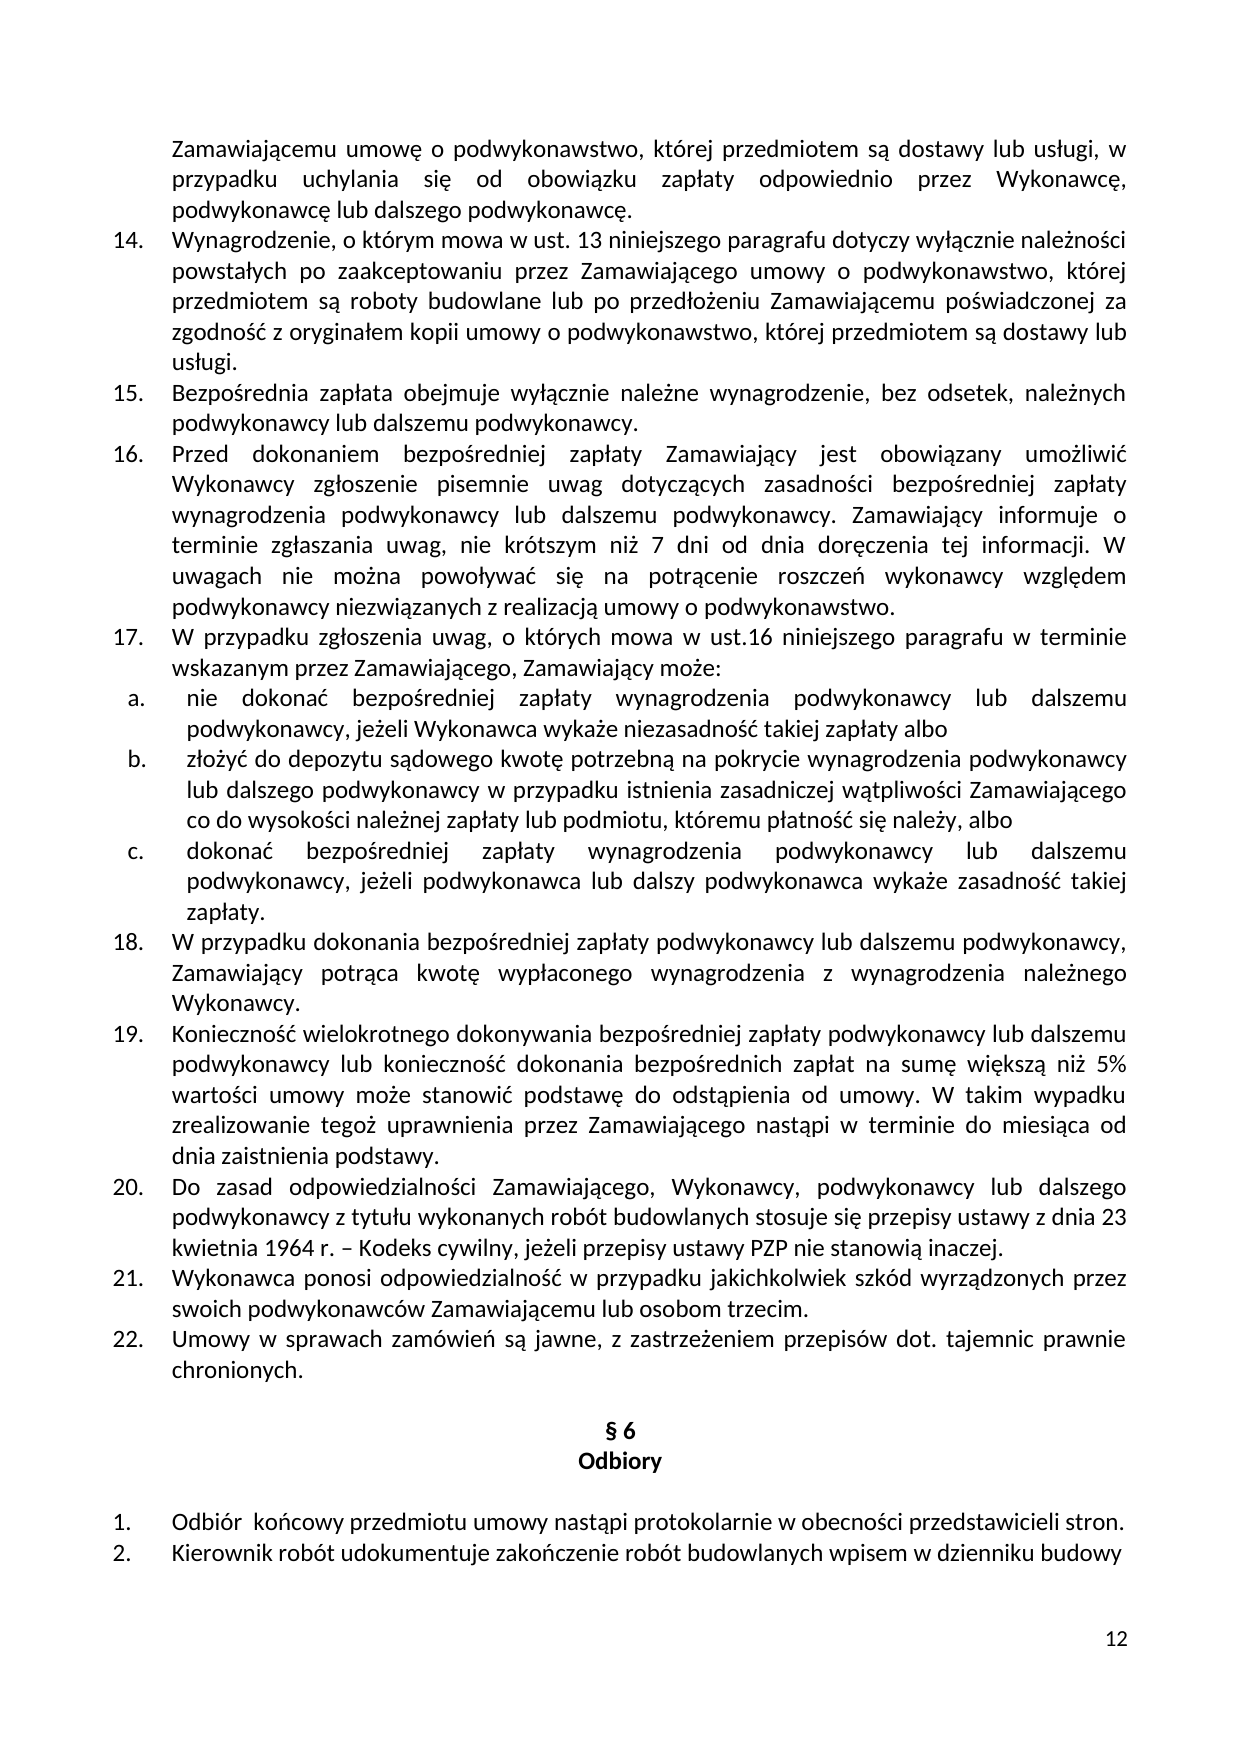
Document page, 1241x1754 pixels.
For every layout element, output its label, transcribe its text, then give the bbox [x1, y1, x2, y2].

list Umowy w sprawach zamówień są jawne, z zastrzeżeniem przepisów dot. tajemnic prawnie chronionych. [112, 1323, 1128, 1384]
list W przypadku dokonania bezpośredniej zapłaty podwykonawcy lub dalszemu podwykonawcy, Zamawiający potrąca kwotę wypłaconego wynagrodzenia z wynagrodzenia należnego Wykonawcy. [112, 926, 1128, 1018]
list Do zasad odpowiedzialności Zamawiającego, Wykonawcy, podwykonawcy lub dalszego podwykonawcy z tytułu wykonanych robót budowlanych stosuje się przepisy ustawy z dnia 23 kwietnia 1964 r. – Kodeks cywilny, jeżeli przepisy ustawy PZP nie stanowią inaczej. [112, 1171, 1128, 1262]
list W przypadku zgłoszenia uwag, o których mowa w ust.16 niniejszego paragrafu w terminie wskazanym przez Zamawiającego, Zamawiający może: [112, 621, 1128, 682]
text § 6 [112, 1415, 1128, 1445]
list Przed dokonaniem bezpośredniej zapłaty Zamawiający jest obowiązany umożliwić Wykonawcy zgłoszenie pisemnie uwag dotyczących zasadności bezpośredniej zapłaty wynagrodzenia podwykonawcy lub dalszemu podwykonawcy. Zamawiający informuje o terminie zgłaszania uwag, nie krótszym niż 7 dni od dnia doręczenia tej informacji. W uwagach nie można powoływać się na potrącenie roszczeń wykonawcy względem podwykonawcy niezwiązanych z realizacją umowy o podwykonawstwo. [112, 438, 1128, 621]
list dokonać bezpośredniej zapłaty wynagrodzenia podwykonawcy lub dalszemu podwykonawcy, jeżeli podwykonawca lub dalszy podwykonawca wykaże zasadność takiej zapłaty. [127, 835, 1128, 926]
list Kierownik robót udokumentuje zakończenie robót budowlanych wpisem w dzienniku budowy [112, 1537, 1128, 1567]
text Odbiory [112, 1445, 1128, 1476]
list Konieczność wielokrotnego dokonywania bezpośredniej zapłaty podwykonawcy lub dalszemu podwykonawcy lub konieczność dokonania bezpośrednich zapłat na sumę większą niż 5% wartości umowy może stanowić podstawę do odstąpienia od umowy. W takim wypadku zrealizowanie tegoż uprawnienia przez Zamawiającego nastąpi w terminie do miesiąca od dnia zaistnienia podstawy. [112, 1018, 1128, 1171]
list Wykonawca ponosi odpowiedzialność w przypadku jakichkolwiek szkód wyrządzonych przez swoich podwykonawców Zamawiającemu lub osobom trzecim. [112, 1262, 1128, 1323]
list Bezpośrednia zapłata obejmuje wyłącznie należne wynagrodzenie, bez odsetek, należnych podwykonawcy lub dalszemu podwykonawcy. [112, 377, 1128, 438]
list złożyć do depozytu sądowego kwotę potrzebną na pokrycie wynagrodzenia podwykonawcy lub dalszego podwykonawcy w przypadku istnienia zasadniczej wątpliwości Zamawiającego co do wysokości należnej zapłaty lub podmiotu, któremu płatność się należy, albo [127, 743, 1128, 835]
list Odbiór końcowy przedmiotu umowy nastąpi protokolarnie w obecności przedstawicieli stron. [112, 1506, 1128, 1537]
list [112, 133, 1128, 224]
list Wynagrodzenie, o którym mowa w ust. 13 niniejszego paragrafu dotyczy wyłącznie należności powstałych po zaakceptowaniu przez Zamawiającego umowy o podwykonawstwo, której przedmiotem są roboty budowlane lub po przedłożeniu Zamawiającemu poświadczonej za zgodność z oryginałem kopii umowy o podwykonawstwo, której przedmiotem są dostawy lub usługi. [112, 224, 1128, 377]
list nie dokonać bezpośredniej zapłaty wynagrodzenia podwykonawcy lub dalszemu podwykonawcy, jeżeli Wykonawca wykaże niezasadność takiej zapłaty albo [127, 682, 1128, 743]
